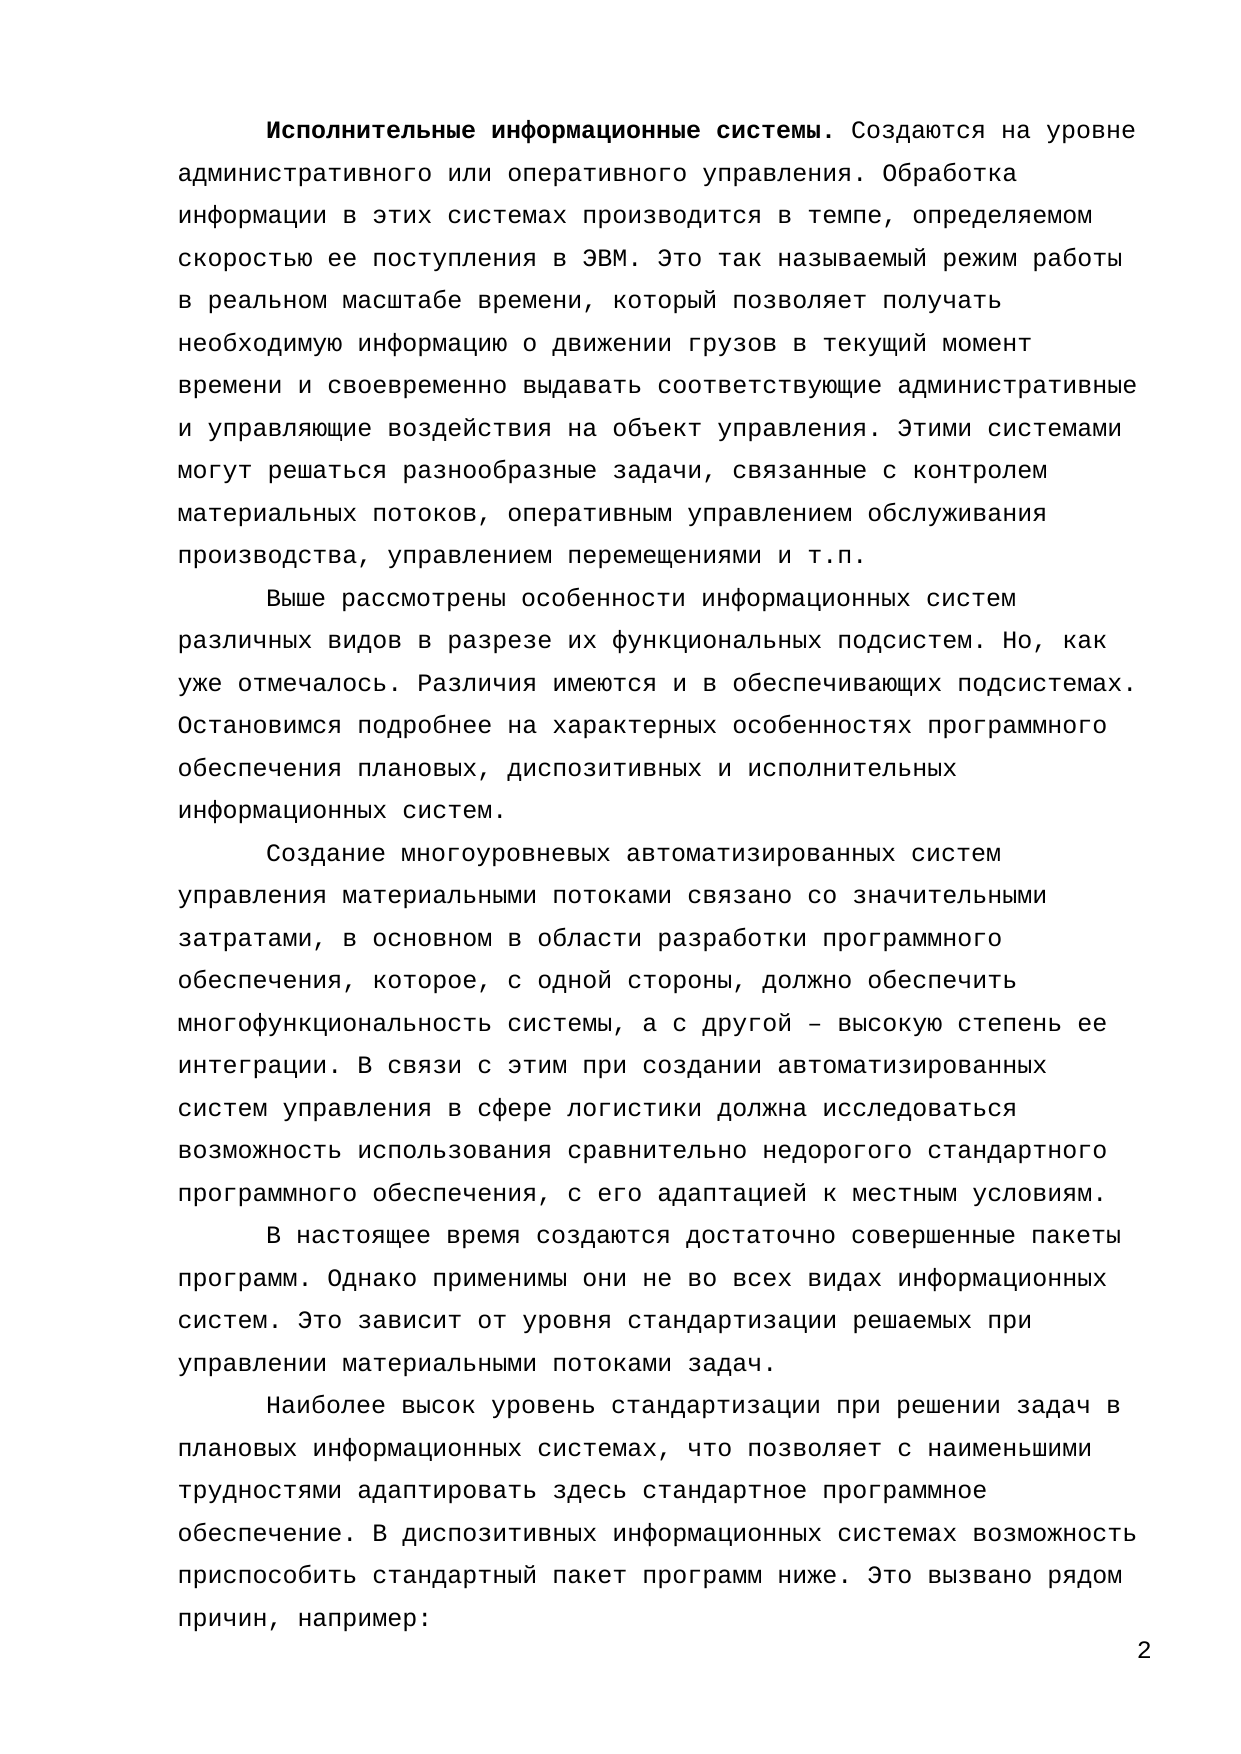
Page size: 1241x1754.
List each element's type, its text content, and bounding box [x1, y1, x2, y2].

text В настоящее время создаются достаточно совершенные пакеты программ. Однако применимы они не во всех видах информационных систем. Это зависит от уровня стандартизации решаемых при управлении материальными потоками задач. [177, 1223, 1152, 1379]
text Создание многоуровневых автоматизированных систем управления материальными потоками связано со значительными затратами, в основном в области разработки программного обеспечения, которое, с одной стороны, должно обеспечить многофункциональность системы, а с другой – высокую степень ее интеграции. В связи с этим при создании автоматизированных систем управления в сфере логистики должна исследоваться возможность использования сравнительно недорогого стандартного программного обеспечения, с его адаптацией к местным условиям. [177, 841, 1152, 1209]
text Исполнительные информационные системы. Создаются на уровне административного или оперативного управления. Обработка информации в этих системах производится в темпе, определяемом скоростью ее поступления в ЭВМ. Это так называемый режим работы в реальном масштабе времени, который позволяет получать необходимую информацию о движении грузов в текущий момент времени и своевременно выдавать соответствующие административные и управляющие воздействия на объект управления. Этими системами могут решаться разнообразные задачи, связанные с контролем материальных потоков, оперативным управлением обслуживания производства, управлением перемещениями и т.п. [177, 118, 1152, 571]
text Выше рассмотрены особенности информационных систем различных видов в разрезе их функциональных подсистем. Но, как уже отмечалось. Различия имеются и в обеспечивающих подсистемах. Остановимся подробнее на характерных особенностях программного обеспечения плановых, диспозитивных и исполнительных информационных систем. [177, 586, 1152, 826]
text Наиболее высок уровень стандартизации при решении задач в плановых информационных системах, что позволяет с наименьшими трудностями адаптировать здесь стандартное программное обеспечение. В диспозитивных информационных системах возможность приспособить стандартный пакет программ ниже. Это вызвано рядом причин, например: [177, 1393, 1152, 1634]
